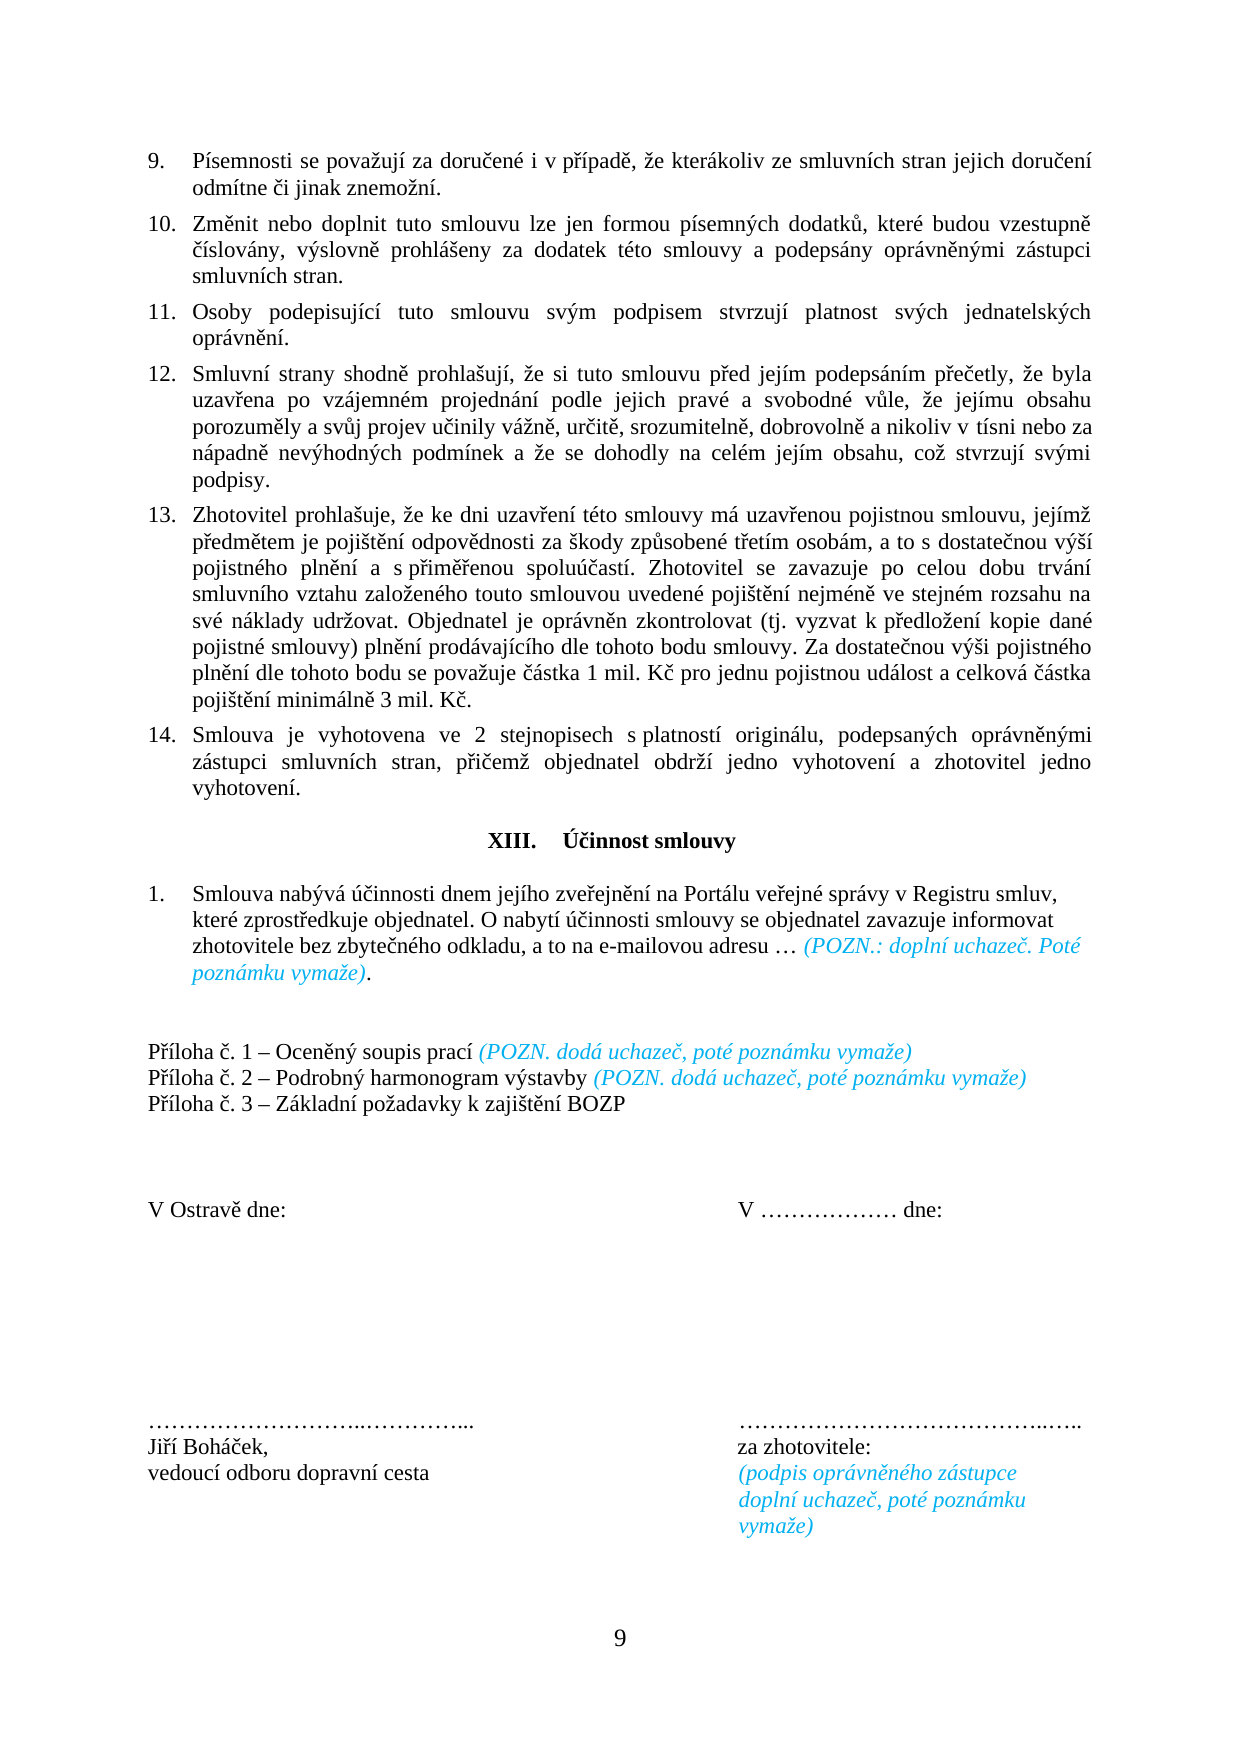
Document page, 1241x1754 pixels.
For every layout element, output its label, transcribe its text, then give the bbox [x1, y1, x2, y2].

list Změnit nebo doplnit tuto smlouvu lze jen formou písemných dodatků, které budou vzestupně číslovány, výslovně prohlášeny za dodatek této smlouvy a podepsány oprávněnými zástupci smluvních stran. [148, 210, 1093, 289]
list Osoby podepisující tuto smlouvu svým podpisem stvrzují platnost svých jednatelských oprávnění. [148, 298, 1093, 351]
list Písemnosti se považují za doručené i v případě, že kterákoliv ze smluvních stran jejich doručení odmítne či jinak znemožní. [148, 148, 1093, 200]
text Příloha č. 3 – Základní požadavky k zajištění BOZP [148, 1091, 1121, 1117]
text Příloha č. 1 – Oceněný soupis prací (POZN. dodá uchazeč, poté poznámku vymaže) [148, 1038, 1121, 1064]
text ………………………..…………... …………………………………..….. [148, 1407, 1093, 1433]
list Smlouva je vyhotovena ve 2 stejnopisech s platností originálu, podepsaných oprávněnými zástupci smluvních stran, přičemž objednatel obdrží jedno vyhotovení a zhotovitel jedno vyhotovení. [148, 722, 1093, 801]
text Příloha č. 2 – Podrobný harmonogram výstavby (POZN. dodá uchazeč, poté poznámku vymaže) [148, 1064, 1121, 1091]
text V Ostravě dne: V ……………… dne: [148, 1196, 1093, 1222]
text doplní uchazeč, poté poznámku vymaže) [148, 1486, 1093, 1538]
list Zhotovitel prohlašuje, že ke dni uzavření této smlouvy má uzavřenou pojistnou smlouvu, jejímž předmětem je pojištění odpovědnosti za škody způsobené třetím osobám, a to s dostatečnou výší pojistného plnění a s přiměřenou spoluúčastí. Zhotovitel se zavazuje po celou dobu trvání smluvního vztahu založeného touto smlouvou uvedené pojištění nejméně ve stejném rozsahu na své náklady udržovat. Objednatel je oprávněn zkontrolovat (tj. vyzvat k předložení kopie dané pojistné smlouvy) plnění prodávajícího dle tohoto bodu smlouvy. Za dostatečnou výši pojistného plnění dle tohoto bodu se považuje částka 1 mil. Kč pro jednu pojistnou událost a celková částka pojištění minimálně 3 mil. Kč. [148, 501, 1093, 712]
list Účinnost smlouvy [487, 827, 1093, 853]
text vedoucí odboru dopravní cesta (podpis oprávněného zástupce [148, 1459, 1093, 1486]
list Smlouva nabývá účinnosti dnem jejího zveřejnění na Portálu veřejné správy v Registru smluv, které zprostředkuje objednatel. O nabytí účinnosti smlouvy se objednatel zavazuje informovat zhotovitele bez zbytečného odkladu, a to na e-mailovou adresu … (POZN.: doplní uchazeč. Poté poznámku vymaže). [148, 880, 1093, 985]
text Jiří Boháček, za zhotovitele: [148, 1433, 1093, 1459]
list Smluvní strany shodně prohlašují, že si tuto smlouvu před jejím podepsáním přečetly, že byla uzavřena po vzájemném projednání podle jejich pravé a svobodné vůle, že jejímu obsahu porozuměly a svůj projev učinily vážně, určitě, srozumitelně, dobrovolně a nikoliv v tísni nebo za nápadně nevýhodných podmínek a že se dohodly na celém jejím obsahu, což stvrzují svými podpisy. [148, 360, 1093, 492]
